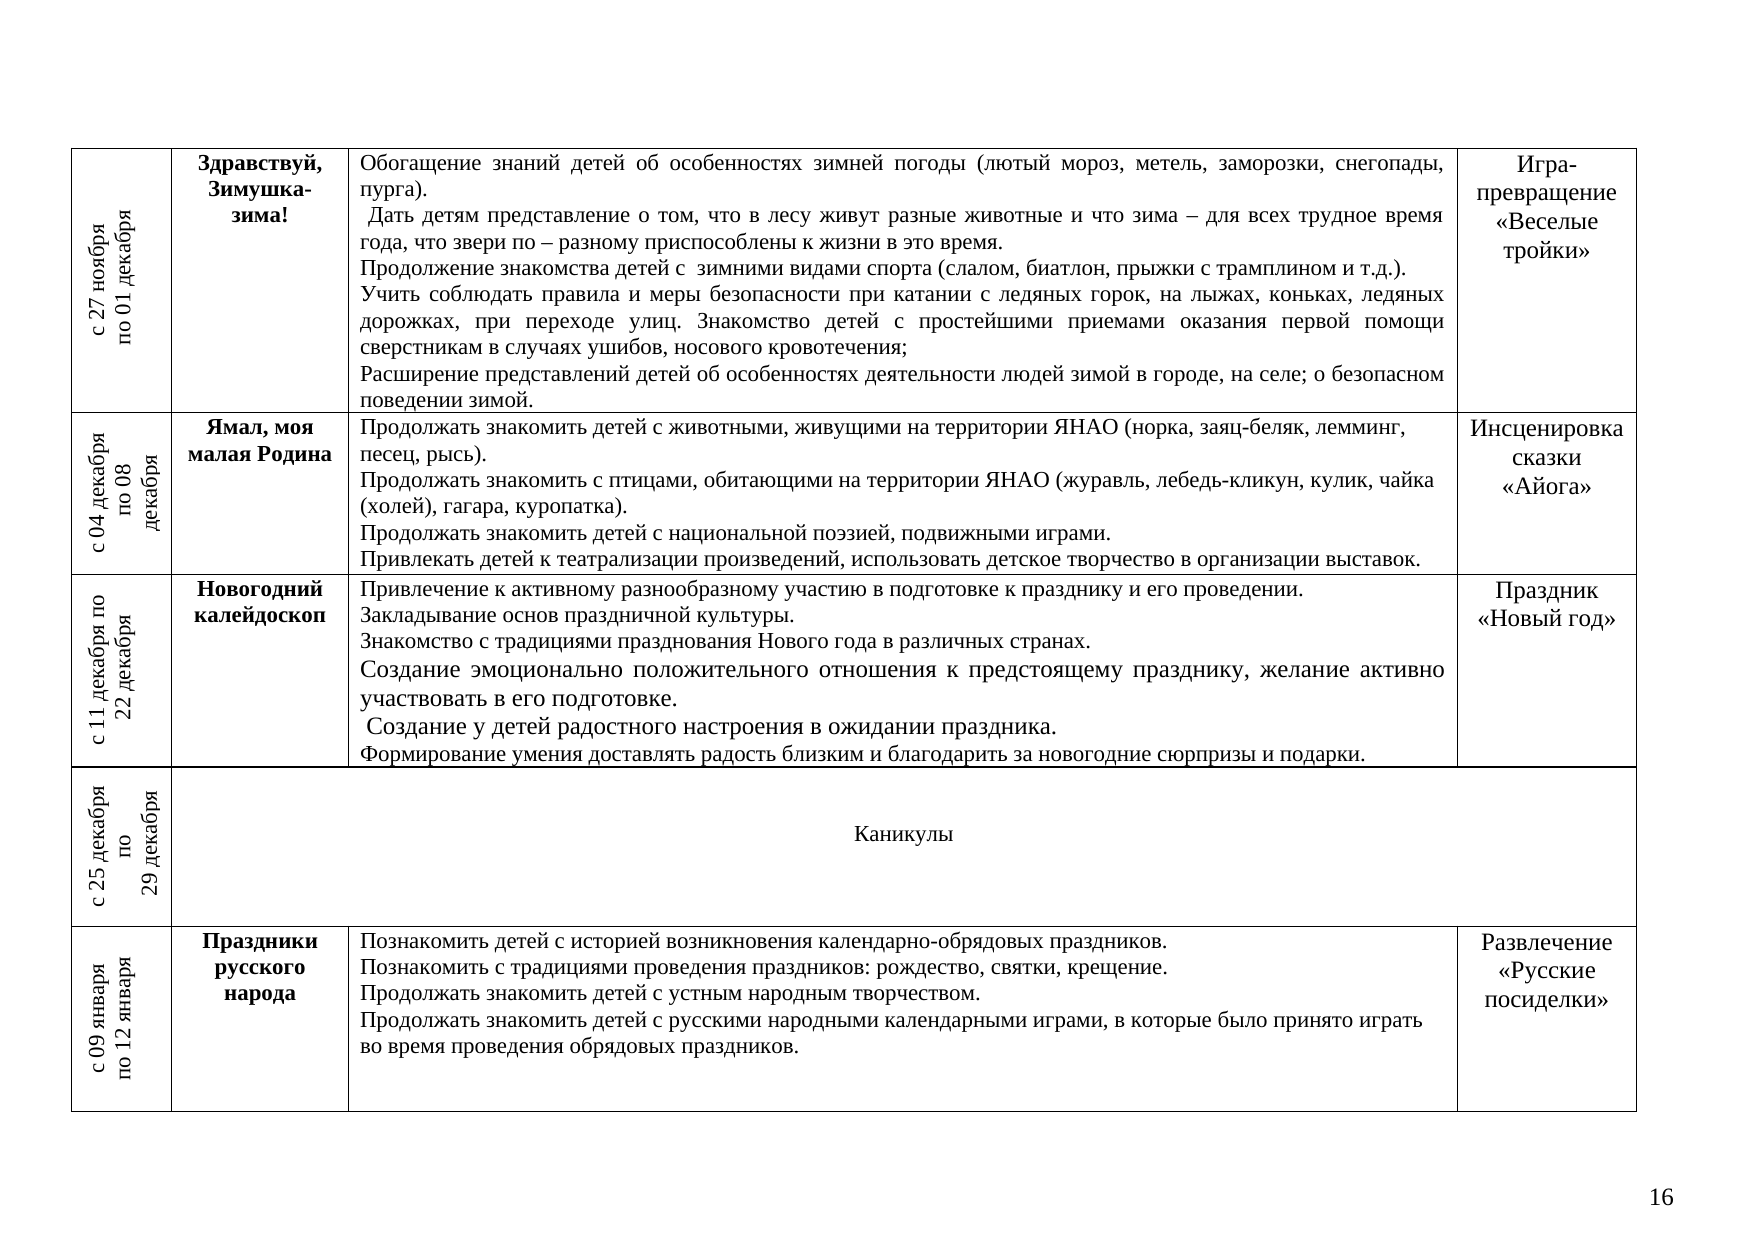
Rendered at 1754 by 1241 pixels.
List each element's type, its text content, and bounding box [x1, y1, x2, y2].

table_cell Продолжать знакомить детей с животными, живущими на территории ЯНАО (норка, заяц-беляк, лемминг, песец, рысь). Продолжать знакомить с птицами, обитающими на территории ЯНАО (журавль, лебедь-кликун, кулик, чайка (холей), гагара, куропатка). Продолжать знакомить детей с национальной поэзией, подвижными играми. Привлекать детей к театрализации произведений, использовать детское творчество в организации выставок. [349, 413, 1457, 574]
table_cell с 25 декабря по 29 декабря [72, 768, 171, 926]
table_cell Праздники русского народа [172, 927, 348, 1111]
table_cell с 04 декабря по 08 декабря [72, 413, 171, 574]
table_cell Здравствуй, Зимушка-зима! [172, 149, 348, 412]
table_cell Привлечение к активному разнообразному участию в подготовке к празднику и его проведении. Закладывание основ праздничной культуры. Знакомство с традициями празднования Нового года в различных странах. Создание эмоционально положительного отношения к предстоящему празднику, желание активно участвовать в его подготовке. Создание у детей радостного настроения в ожидании праздника. Формирование умения доставлять радость близким и благодарить за новогодние сюрпризы и подарки. [349, 575, 1457, 766]
table_cell Развлечение «Русские посиделки» [1458, 927, 1636, 1111]
table_cell Каникулы [172, 768, 1636, 926]
table_cell Познакомить детей с историей возникновения календарно-обрядовых праздников. Познакомить с традициями проведения праздников: рождество, святки, крещение. Продолжать знакомить детей с устным народным творчеством. Продолжать знакомить детей с русскими народными календарными играми, в которые было принято играть во время проведения обрядовых праздников. [349, 927, 1457, 1111]
table_cell Ямал, моя малая Родина [172, 413, 348, 574]
table_cell с 11 декабря по 22 декабря [72, 575, 171, 766]
table_cell Инсценировка сказки «Айога» [1458, 413, 1636, 574]
table_cell Новогодний калейдоскоп [172, 575, 348, 766]
table_cell с 27 ноября по 01 декабря [72, 149, 171, 412]
table_cell Обогащение знаний детей об особенностях зимней погоды (лютый мороз, метель, заморозки, снегопады, пурга). Дать детям представление о том, что в лесу живут разные животные и что зима – для всех трудное время года, что звери по – разному приспособлены к жизни в это время. Продолжение знакомства детей с зимними видами спорта (слалом, биатлон, прыжки с трамплином и т.д.). Учить соблюдать правила и меры безопасности при катании с ледяных горок, на лыжах, коньках, ледяных дорожках, при переходе улиц. Знакомство детей с простейшими приемами оказания первой помощи сверстникам в случаях ушибов, носового кровотечения; Расширение представлений детей об особенностях деятельности людей зимой в городе, на селе; о безопасном поведении зимой. [349, 149, 1457, 412]
table_cell Праздник «Новый год» [1458, 575, 1636, 766]
table_cell Игра-превращение «Веселые тройки» [1458, 149, 1636, 412]
table_cell с 09 января по 12 января [72, 927, 171, 1111]
